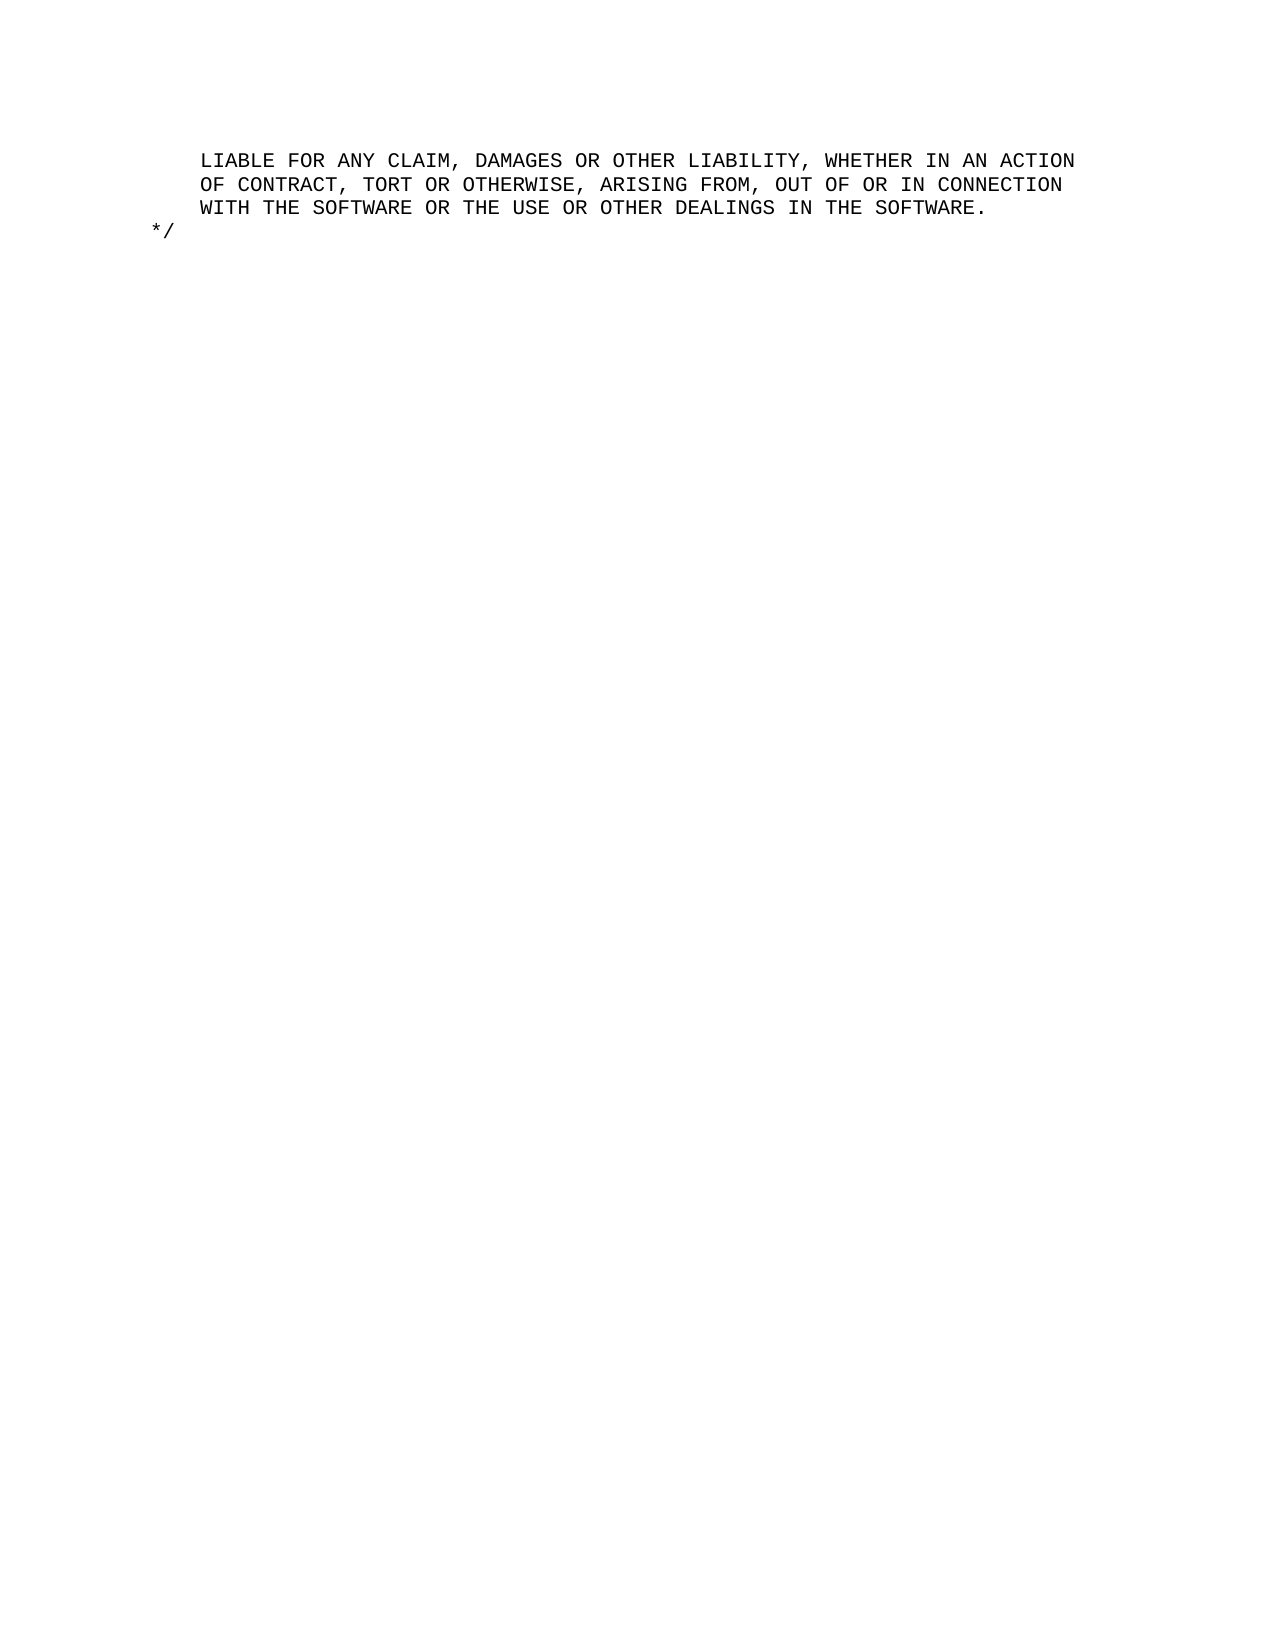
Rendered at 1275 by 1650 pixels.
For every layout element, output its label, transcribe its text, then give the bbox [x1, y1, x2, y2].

text LIABLE FOR ANY CLAIM, DAMAGES OR OTHER LIABILITY, WHETHER IN AN ACTION [150, 150, 1125, 174]
text OF CONTRACT, TORT OR OTHERWISE, ARISING FROM, OUT OF OR IN CONNECTION [150, 174, 1125, 197]
text WITH THE SOFTWARE OR THE USE OR OTHER DEALINGS IN THE SOFTWARE. [150, 197, 1125, 221]
text */ [150, 221, 1125, 244]
